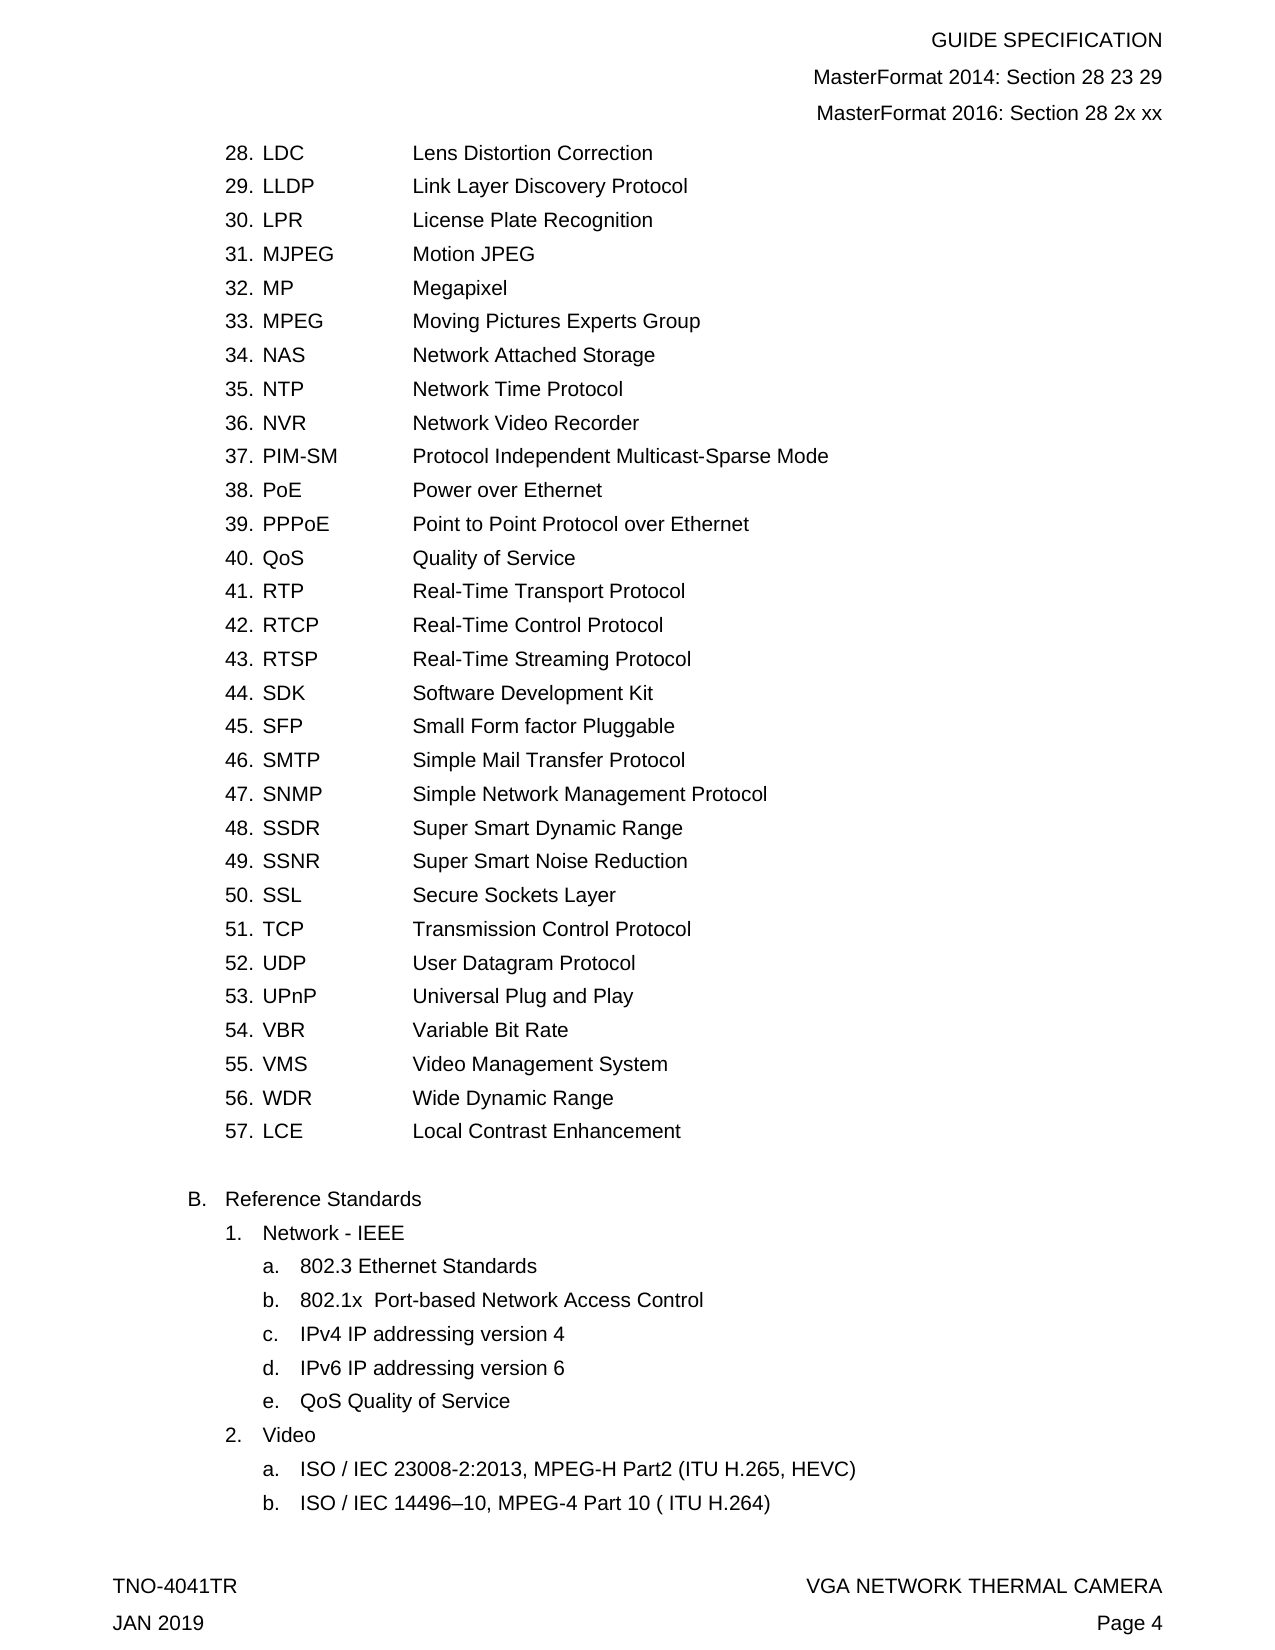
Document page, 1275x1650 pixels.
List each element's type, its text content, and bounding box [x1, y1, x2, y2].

list UPnP Universal Plug and Play [225, 984, 1162, 1008]
list MJPEG Motion JPEG [225, 242, 1162, 266]
list SDK Software Development Kit [225, 681, 1162, 704]
list LLDP Link Layer Discovery Protocol [225, 174, 1162, 198]
list ISO / IEC 23008-2:2013, MPEG-H Part2 (ITU H.265, HEVC) [262, 1457, 1162, 1481]
list SSL Secure Sockets Layer [225, 883, 1162, 907]
list SSDR Super Smart Dynamic Range [225, 816, 1162, 839]
list SMTP Simple Mail Transfer Protocol [225, 748, 1162, 772]
list MP Megapixel [225, 276, 1162, 299]
list UDP User Datagram Protocol [225, 951, 1162, 974]
list SSNR Super Smart Noise Reduction [225, 849, 1162, 873]
list LCE Local Contrast Enhancement [225, 1119, 1162, 1143]
list PPPoE Point to Point Protocol over Ethernet [225, 512, 1162, 536]
list PoE Power over Ethernet [225, 478, 1162, 502]
list ISO / IEC 14496–10, MPEG-4 Part 10 ( ITU H.264) [262, 1491, 1162, 1514]
list MPEG Moving Pictures Experts Group [225, 309, 1162, 333]
list LPR License Plate Recognition [225, 208, 1162, 232]
list SNMP Simple Network Management Protocol [225, 782, 1162, 806]
list SFP Small Form factor Pluggable [225, 714, 1162, 738]
list TCP Transmission Control Protocol [225, 917, 1162, 941]
list RTCP Real-Time Control Protocol [225, 613, 1162, 637]
list 802.3 Ethernet Standards [262, 1254, 1162, 1278]
list Video [225, 1423, 1162, 1447]
list Reference Standards [187, 1187, 1162, 1211]
list RTP Real-Time Transport Protocol [225, 579, 1162, 603]
list VBR Variable Bit Rate [225, 1018, 1162, 1042]
list WDR Wide Dynamic Range [225, 1086, 1162, 1109]
list RTSP Real-Time Streaming Protocol [225, 647, 1162, 671]
list Network - IEEE [225, 1221, 1162, 1244]
list VMS Video Management System [225, 1052, 1162, 1076]
list 802.1x Port-based Network Access Control [262, 1288, 1162, 1312]
list LDC Lens Distortion Correction [225, 141, 1162, 164]
list QoS Quality of Service [262, 1389, 1162, 1413]
list NVR Network Video Recorder [225, 411, 1162, 434]
list IPv6 IP addressing version 6 [262, 1356, 1162, 1379]
list PIM-SM Protocol Independent Multicast-Sparse Mode [225, 444, 1162, 468]
list NTP Network Time Protocol [225, 377, 1162, 401]
list IPv4 IP addressing version 4 [262, 1322, 1162, 1346]
list QoS Quality of Service [225, 546, 1162, 569]
list NAS Network Attached Storage [225, 343, 1162, 367]
